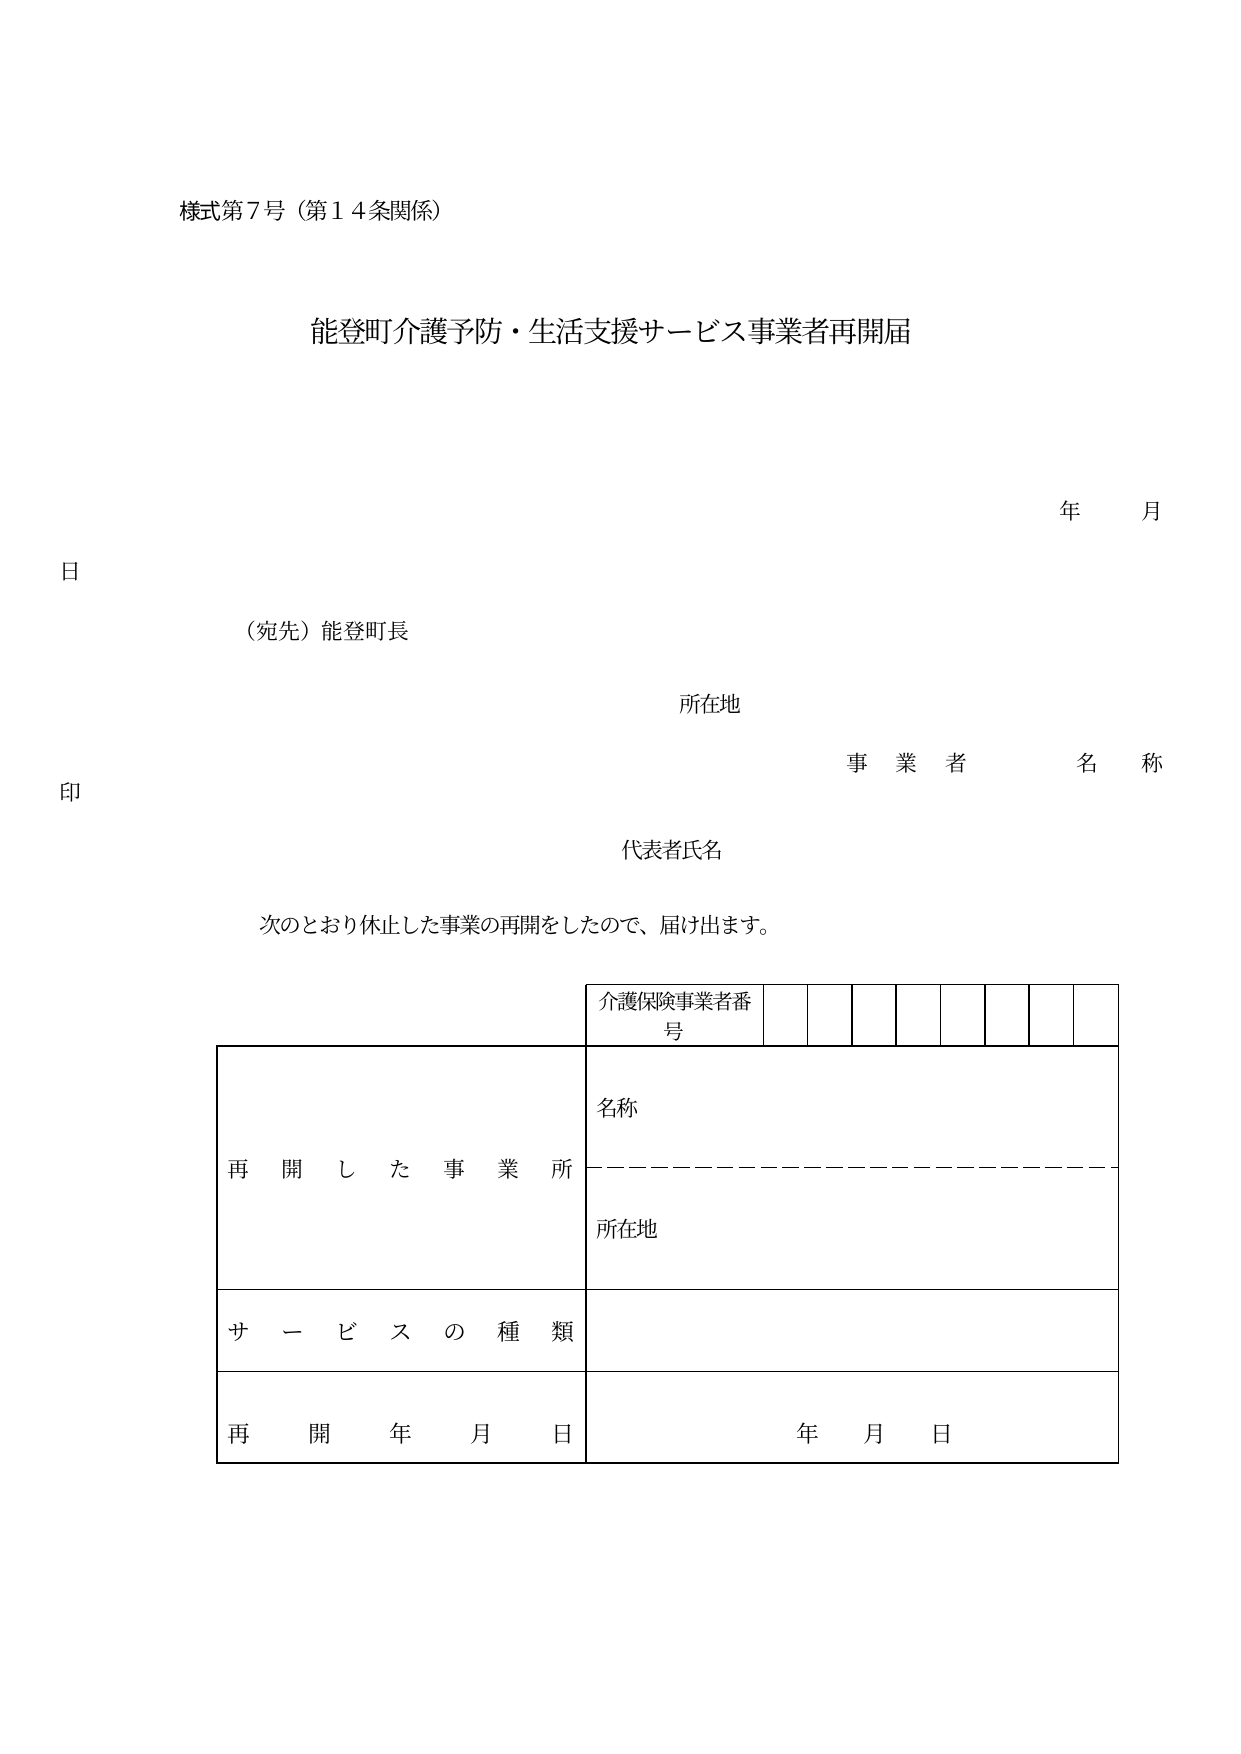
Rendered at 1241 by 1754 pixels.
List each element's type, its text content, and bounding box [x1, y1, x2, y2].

table_header [1074, 985, 1118, 1045]
text 年 月 日 [59, 479, 1165, 599]
text 様式第７号（第１４条関係） [59, 179, 1165, 239]
text 次のとおり休止した事業の再開をしたので、届け出ます。 [59, 894, 1165, 954]
text 代表者氏名 [59, 835, 1165, 864]
table_header [808, 985, 851, 1045]
table_header [986, 985, 1028, 1045]
text 事 業 者 名 称 印 [59, 748, 1165, 806]
table_cell 所在地 [587, 1167, 1118, 1288]
table_header 介護保険事業者番号 [587, 985, 763, 1045]
table_header [1030, 985, 1073, 1045]
table_header [897, 985, 940, 1045]
table_cell 名称 [587, 1047, 1118, 1167]
table_cell 再開年月日 [218, 1372, 585, 1462]
table_cell 再開した事業所 [218, 1047, 585, 1288]
table_cell [587, 1290, 1118, 1371]
table_cell 年 月 日 [587, 1372, 1118, 1462]
text 所在地 [59, 689, 1165, 719]
text 能登町介護予防・生活支援サービス事業者再開届 [59, 299, 1165, 359]
table_cell サービスの種類 [218, 1290, 585, 1371]
table_header [941, 985, 984, 1045]
table_header [764, 985, 807, 1045]
text （宛先）能登町長 [59, 599, 1165, 659]
table_header [853, 985, 895, 1045]
